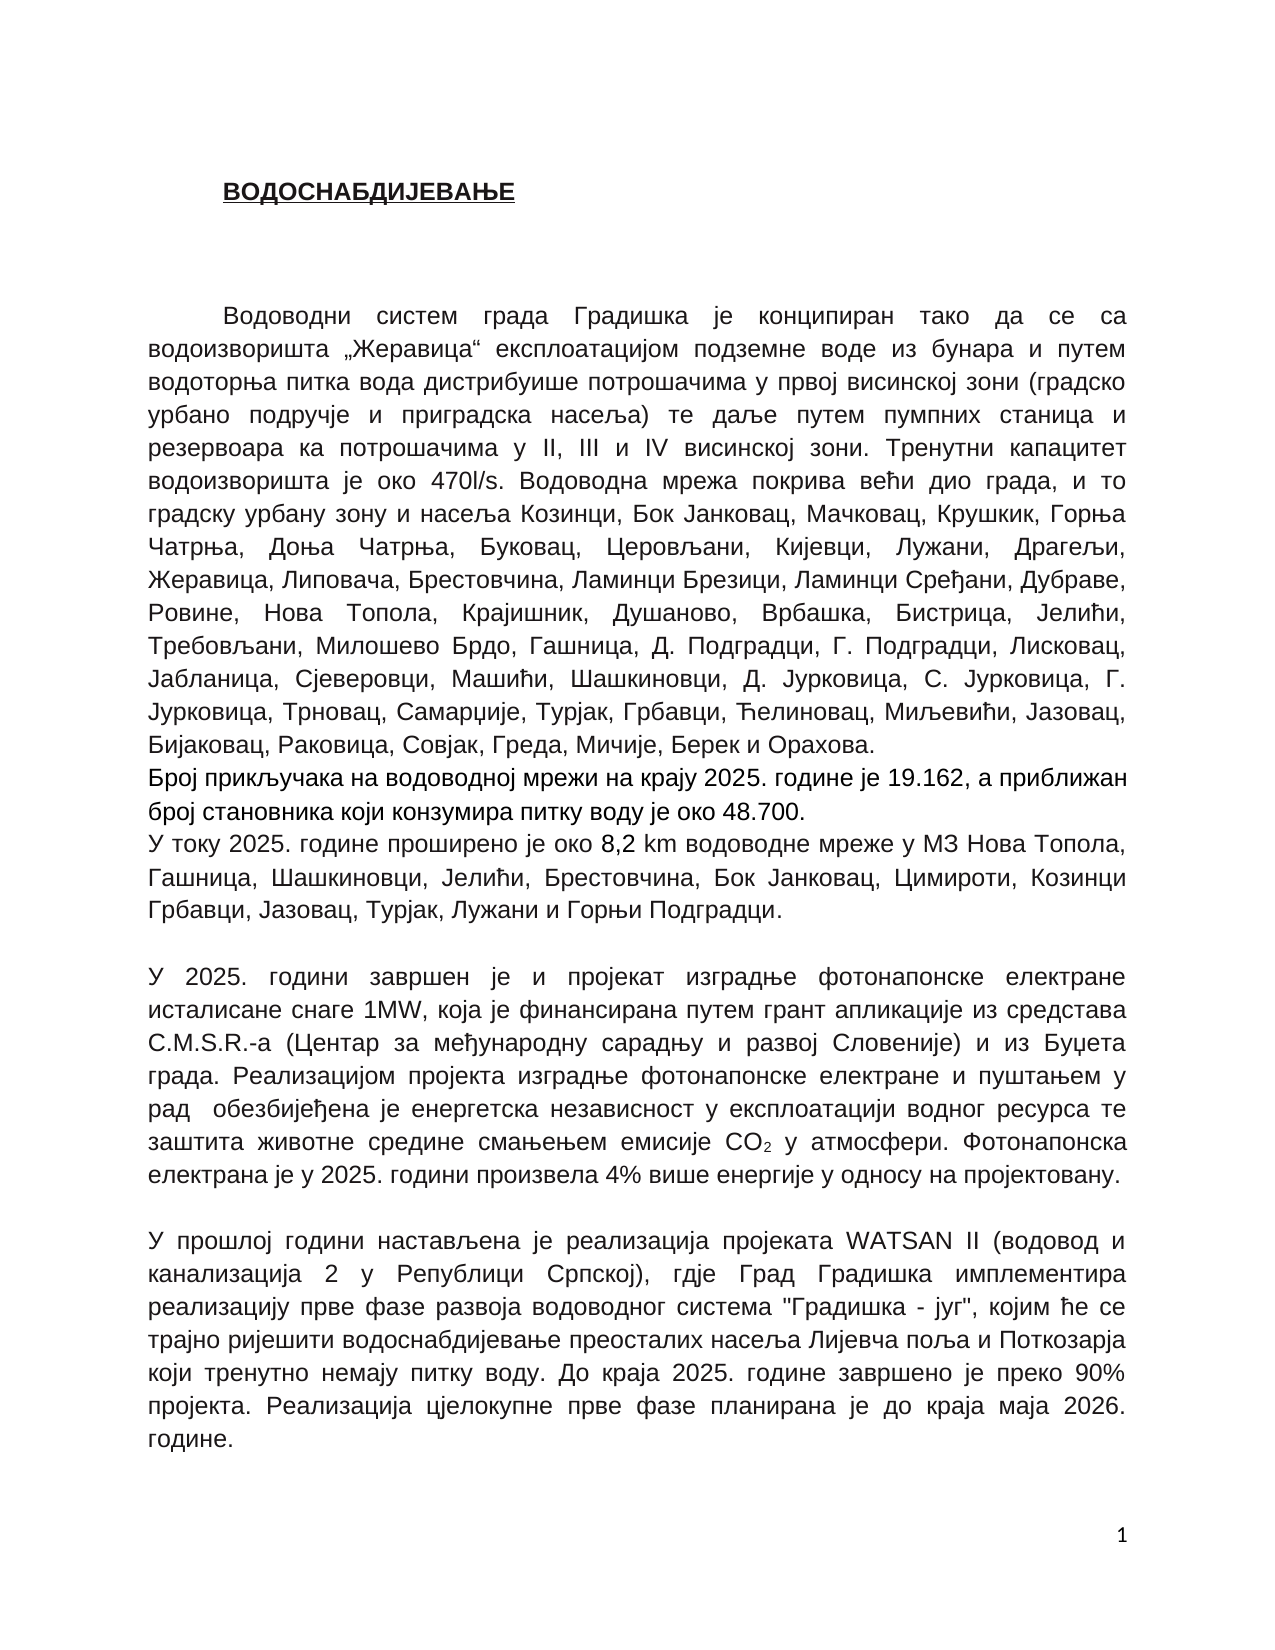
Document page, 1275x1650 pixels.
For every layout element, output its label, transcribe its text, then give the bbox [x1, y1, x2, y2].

text Водоводни систем града Градишка је конципиран тако да се са водоизворишта „Жеравица“ експлоатацијом подземне воде из бунара и путем водоторња питка вода дистрибуише потрошачима у првој висинској зони (градско урбано подручје и приградска насеља) те даље путем пумпних станица и резервоара ка потрошачима у II, III и IV висинској зони. Тренутни капацитет водоизворишта је око 470l/s. Водоводна мрежа покрива већи дио града, и то градску урбану зону и насеља Козинци, Бок Јанковац, Мачковац, Крушкик, Горња Чатрња, Доња Чатрња, Буковац, Церовљани, Кијевци, Лужани, Драгељи, Жеравица, Липовача, Брестовчина, Ламинци Брезици, Ламинци Сређани, Дубраве, Ровине, Нова Топола, Крајишник, Душаново, Врбашка, Бистрица, Јелићи, Требовљани, Милошево Брдо, Гашница, Д. Подградци, Г. Подградци, Лисковац, Јабланица, Сјеверовци, Машићи, Шашкиновци, Д. Јурковица, С. Јурковица, Г. Јурковица, Трновац, Самарџије, Турјак, Грбавци, Ћелиновац, Миљевићи, Јазовац, Бијаковац, Раковица, Совјак, Греда, Мичије, Берек и Орахова. [148, 301, 1127, 759]
text ВОДОСНАБДИЈЕВАЊЕ [148, 177, 1127, 206]
text У току 2025. године проширено је око 8,2 km водоводне мреже у МЗ Нова Топола, Гашница, Шашкиновци, Јелићи, Брестовчина, Бок Јанковац, Цимироти, Козинци Грбавци, Јазовац, Турјак, Лужани и Горњи Подградци. [148, 829, 1127, 924]
text Број прикључака на водоводној мрежи на крају 2025. године је 19.162, а приближан број становника који конзумира питку воду је око 48.700. [148, 763, 1127, 825]
text У 2025. години завршен је и пројекат изградње фотонапонске електране исталисане снаге 1MW, која је финансирана путем грант апликације из средстава C.M.S.R.-a (Центар за међународну сарадњу и развој Словеније) и из Буџета града. Реализацијом пројекта изградње фотонапонске електране и пуштањем у рад обезбијеђена је енергетска независност у експлоатацији водног ресурса те заштита животне средине смањењем емисије CO2 у атмосфери. Фотонапонска електрана је у 2025. години произвела 4% више енергије у односу на пројектовану. [148, 962, 1127, 1188]
text У прошлој години настављена је реализација прoјеката WATSAN II (водовод и канализација 2 у Републици Српској), гдје Град Градишка имплементира реализацију прве фазе развоја водоводног система "Градишка - југ", којим ће се трајно ријешити водоснабдијевање преосталих насеља Лијевча поља и Поткозарја који тренутно немају питку воду. До краја 2025. године завршено је преко 90% пројекта. Реализација цјелокупне прве фазе планирана је до краја маја 2026. године. [148, 1226, 1127, 1453]
